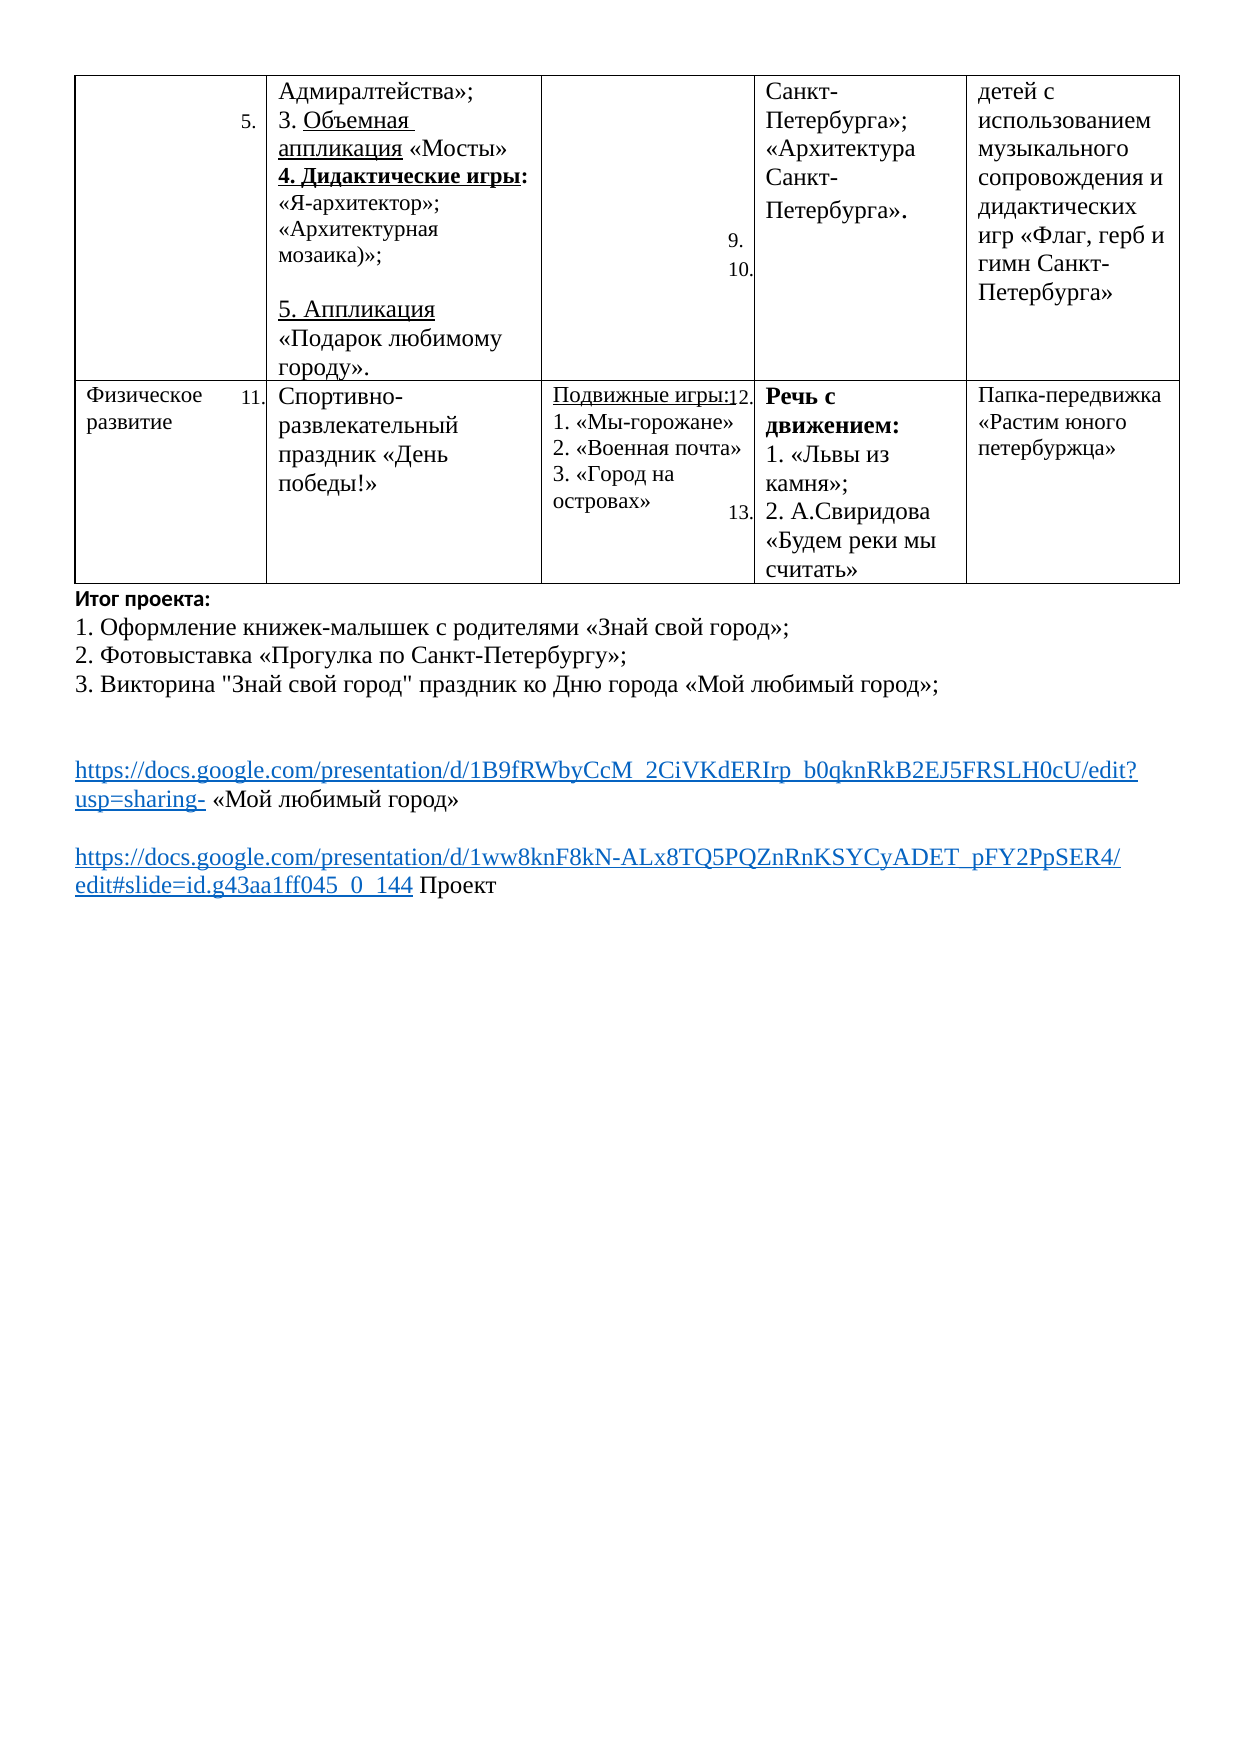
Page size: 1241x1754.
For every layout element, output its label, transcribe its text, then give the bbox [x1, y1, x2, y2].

text https://docs.google.com/presentation/d/1B9fRWbyCcM_2CiVKdERIrp_b0qknRkB2EJ5FRSLH0cU/edit?usp=sharing- «Мой любимый город» [75, 755, 1165, 813]
table_cell Спортивно-развлекательный праздник «День победы!» [267, 381, 541, 583]
text 1. Оформление книжек-малышек c родителями «Знай свой город»; 2. Фотовыставка «Прогулка по Санкт-Петербургу»; [75, 612, 1165, 669]
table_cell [755, 76, 966, 380]
table_cell Папка-передвижка «Растим юного петербуржца» [967, 381, 1179, 583]
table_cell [267, 76, 541, 380]
table_cell Физическое развитие [76, 381, 266, 583]
text Итог проекта: [75, 584, 1165, 612]
table_cell Речь с движением: 1. «Львы из камня»; 2. А.Свиридова «Будем реки мы считать» [755, 381, 966, 583]
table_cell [967, 76, 1179, 380]
text https://docs.google.com/presentation/d/1ww8knF8kN-ALx8TQ5PQZnRnKSYCyADET_pFY2PpSER4/edit#slide=id.g43aa1ff045_0_144 Проект [75, 842, 1165, 899]
text 3. Викторина "Знай свой город" праздник ко Дню города «Мой любимый город»; [75, 669, 1165, 698]
table_cell Подвижные игры: 1. «Мы-горожане» 2. «Военная почта» 3. «Город на островах» [542, 381, 754, 583]
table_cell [76, 76, 266, 380]
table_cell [542, 76, 754, 380]
